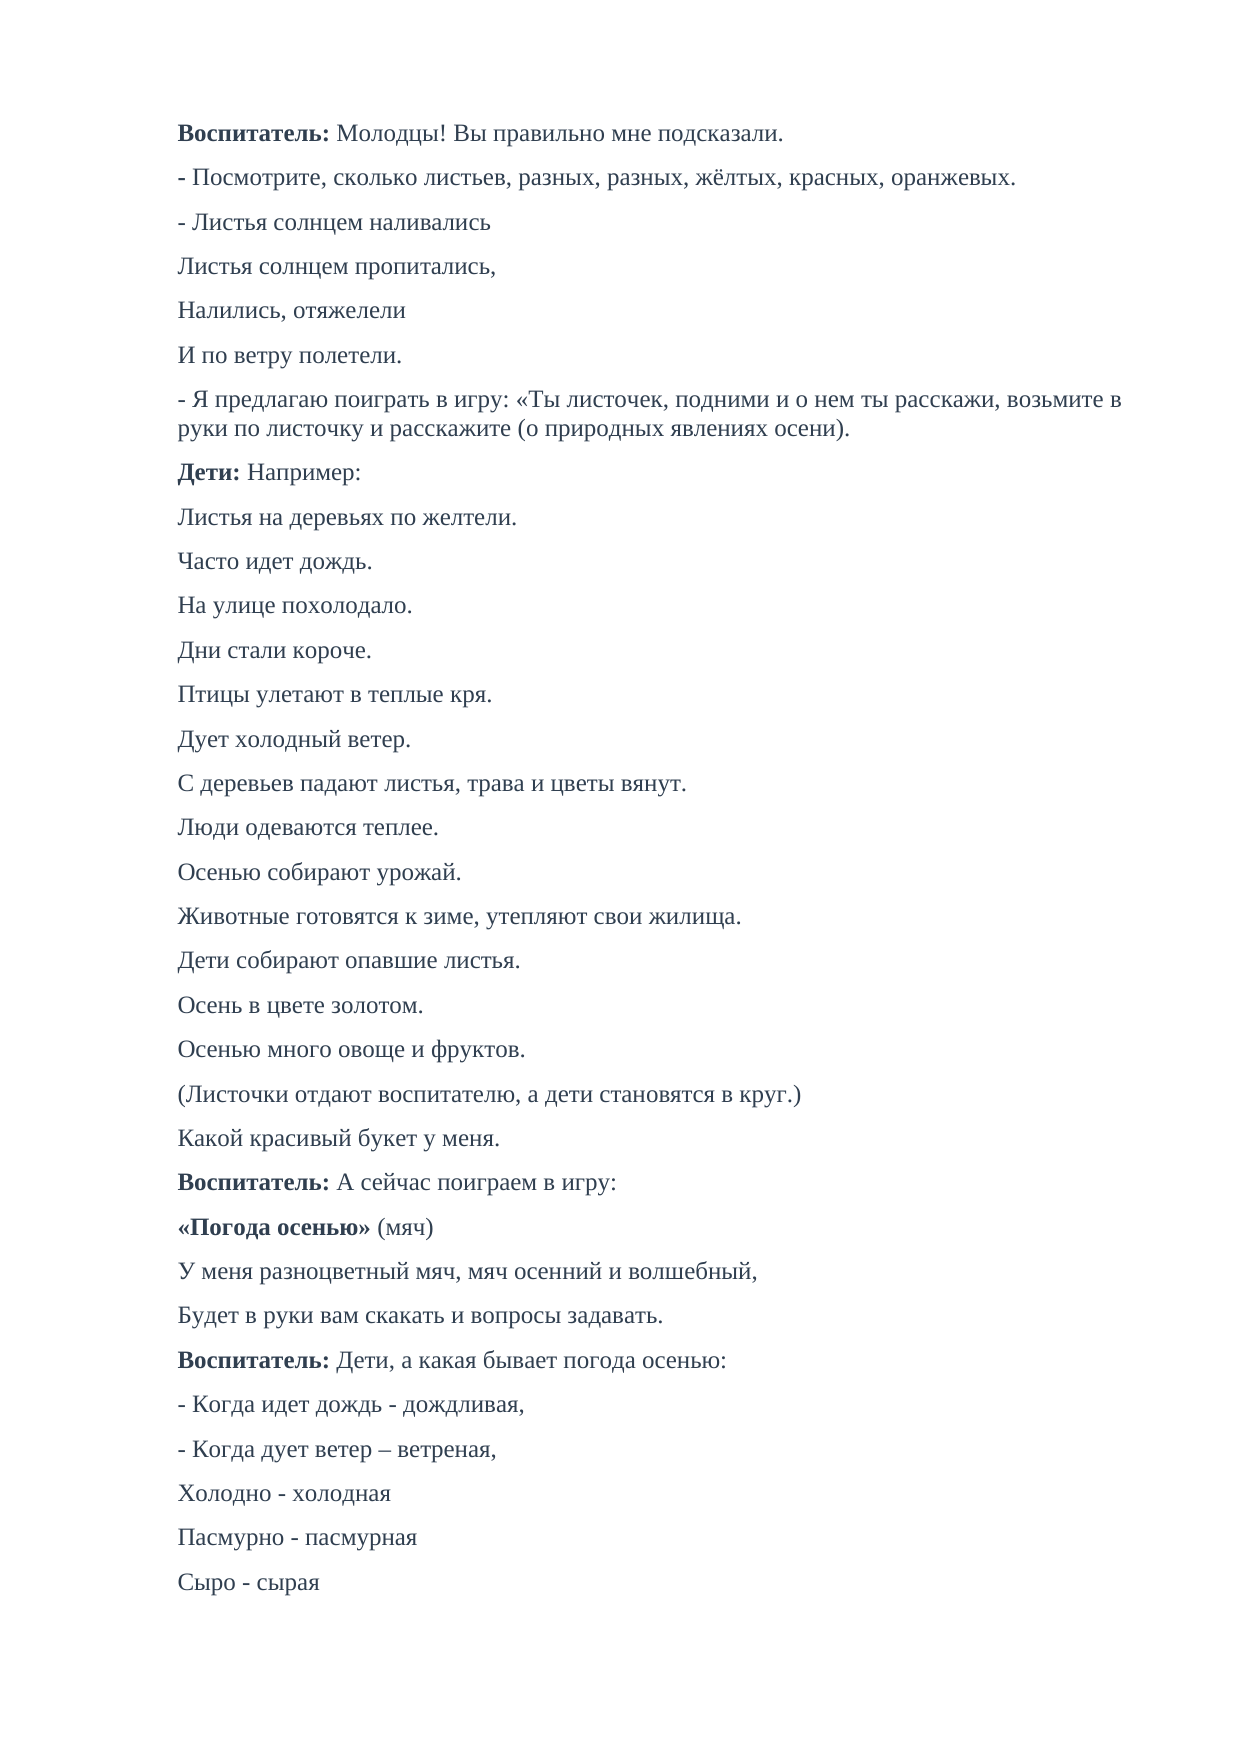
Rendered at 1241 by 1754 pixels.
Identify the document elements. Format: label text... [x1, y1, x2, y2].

text На улице похолодало. [177, 591, 1152, 619]
text Будет в руки вам скакать и вопросы задавать. [177, 1301, 1152, 1329]
text Дети: Например: [177, 457, 1152, 486]
text Листья на деревьях по желтели. [177, 502, 1152, 531]
text «Погода осенью» (мяч) [177, 1212, 1152, 1241]
text Осенью собирают урожай. [177, 857, 1152, 886]
text Осенью много овоще и фруктов. [177, 1034, 1152, 1063]
text - Посмотрите, сколько листьев, разных, разных, жёлтых, красных, оранжевых. [177, 162, 1152, 191]
text Воспитатель: Дети, а какая бывает погода осенью: [177, 1345, 1152, 1374]
text Листья солнцем пропитались, [177, 251, 1152, 280]
text Какой красивый букет у меня. [177, 1123, 1152, 1152]
text - Когда дует ветер – ветреная, [177, 1434, 1152, 1462]
text Часто идет дождь. [177, 546, 1152, 575]
text - Когда идет дождь - дождливая, [177, 1389, 1152, 1418]
text Воспитатель: А сейчас поиграем в игру: [177, 1167, 1152, 1196]
text Люди одеваются теплее. [177, 812, 1152, 841]
text Животные готовятся к зиме, утепляют свои жилища. [177, 901, 1152, 930]
text Птицы улетают в теплые кря. [177, 679, 1152, 708]
text И по ветру полетели. [177, 340, 1152, 369]
text Дует холодный ветер. [177, 724, 1152, 752]
text Пасмурно - пасмурная [177, 1522, 1152, 1551]
text Налились, отяжелели [177, 296, 1152, 324]
text Дни стали короче. [177, 635, 1152, 664]
text (Листочки отдают воспитателю, а дети становятся в круг.) [177, 1079, 1152, 1107]
text Сыро - сырая [177, 1567, 1152, 1596]
text Холодно - холодная [177, 1478, 1152, 1507]
text Воспитатель: Молодцы! Вы правильно мне подсказали. [177, 118, 1152, 147]
text Осень в цвете золотом. [177, 990, 1152, 1019]
text У меня разноцветный мяч, мяч осенний и волшебный, [177, 1256, 1152, 1285]
text - Листья солнцем наливались [177, 207, 1152, 236]
text Дети собирают опавшие листья. [177, 946, 1152, 974]
text С деревьев падают листья, трава и цветы вянут. [177, 768, 1152, 797]
text - Я предлагаю поиграть в игру: «Ты листочек, подними и о нем ты расскажи, возьмите в руки по листочку и расскажите (о природных явлениях осени). [177, 384, 1152, 442]
